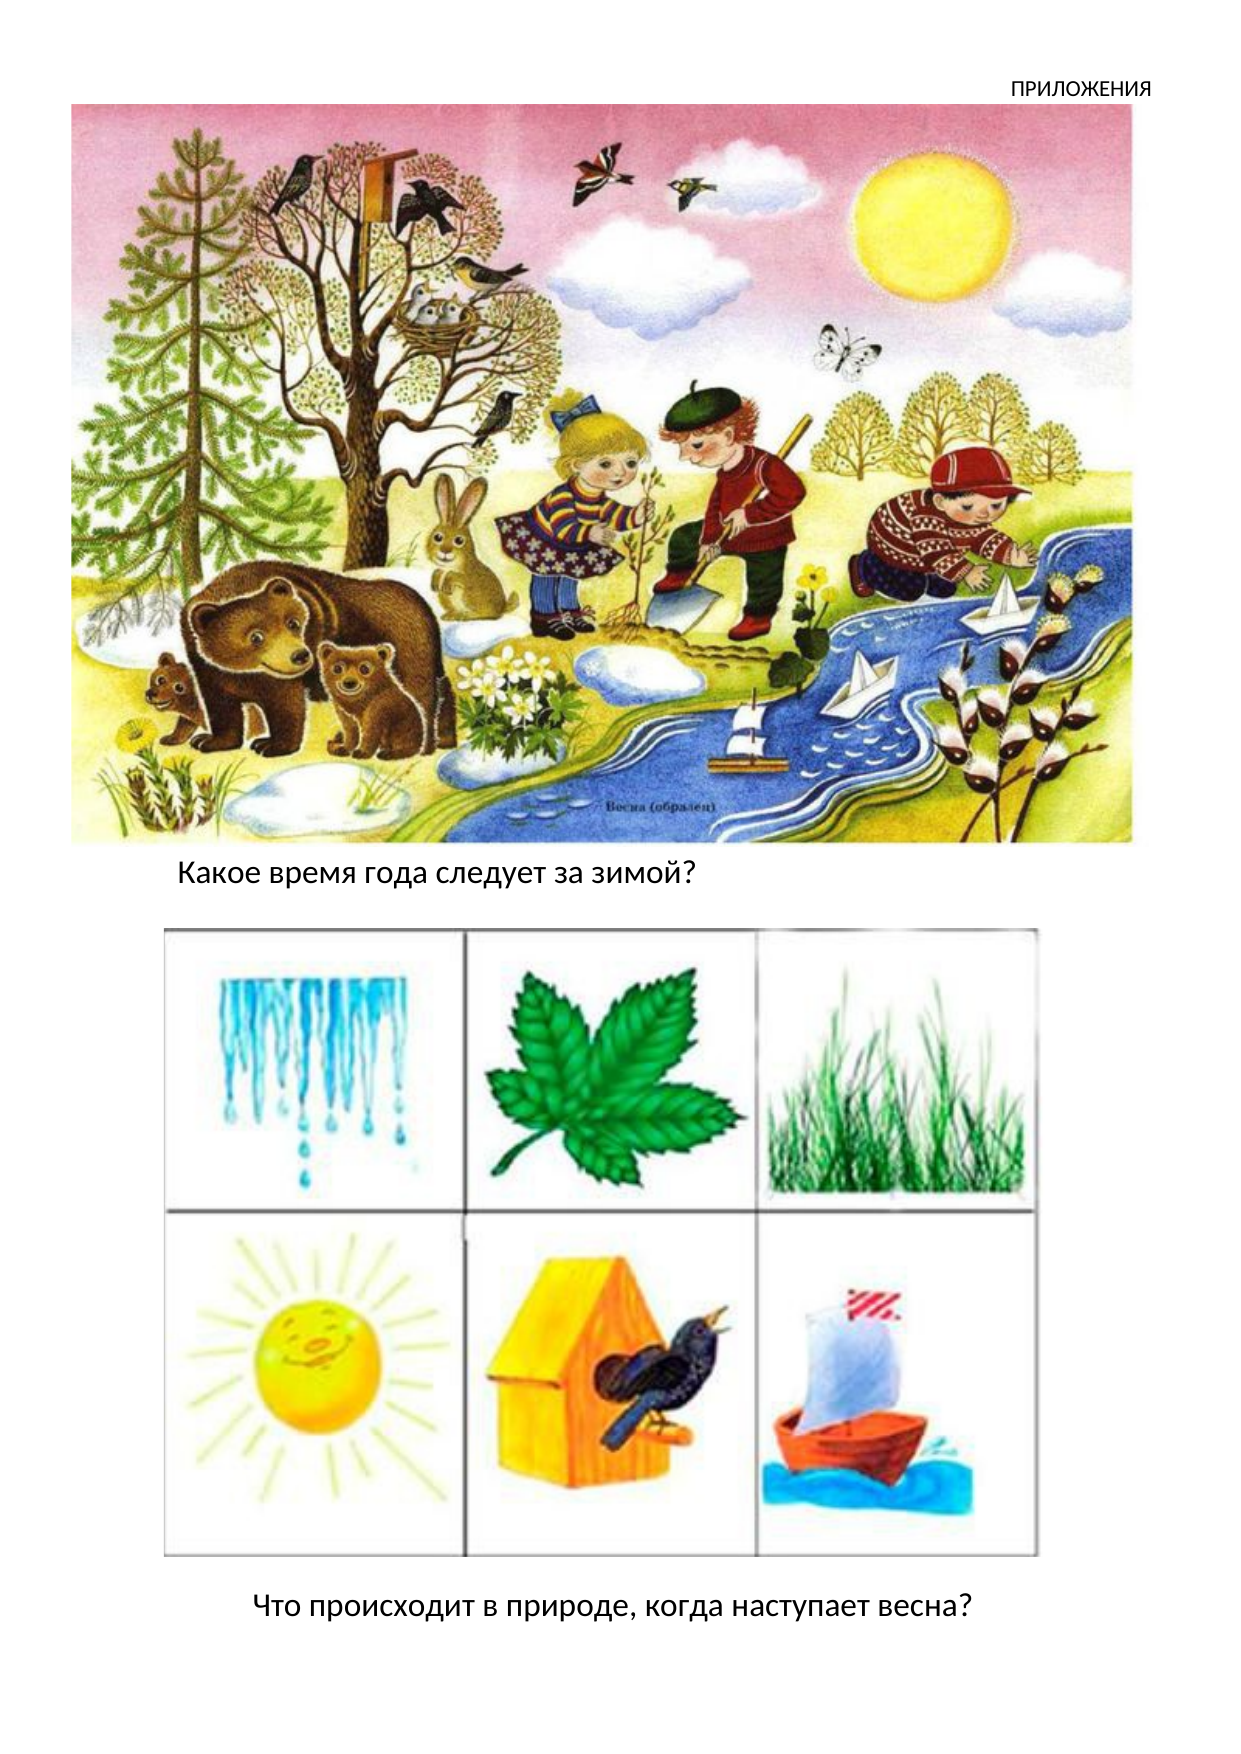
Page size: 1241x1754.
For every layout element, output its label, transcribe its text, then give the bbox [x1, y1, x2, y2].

picture [163, 928, 1045, 1557]
text Что происходит в природе, когда наступает весна? [177, 1584, 1152, 1625]
picture [70, 104, 1151, 844]
